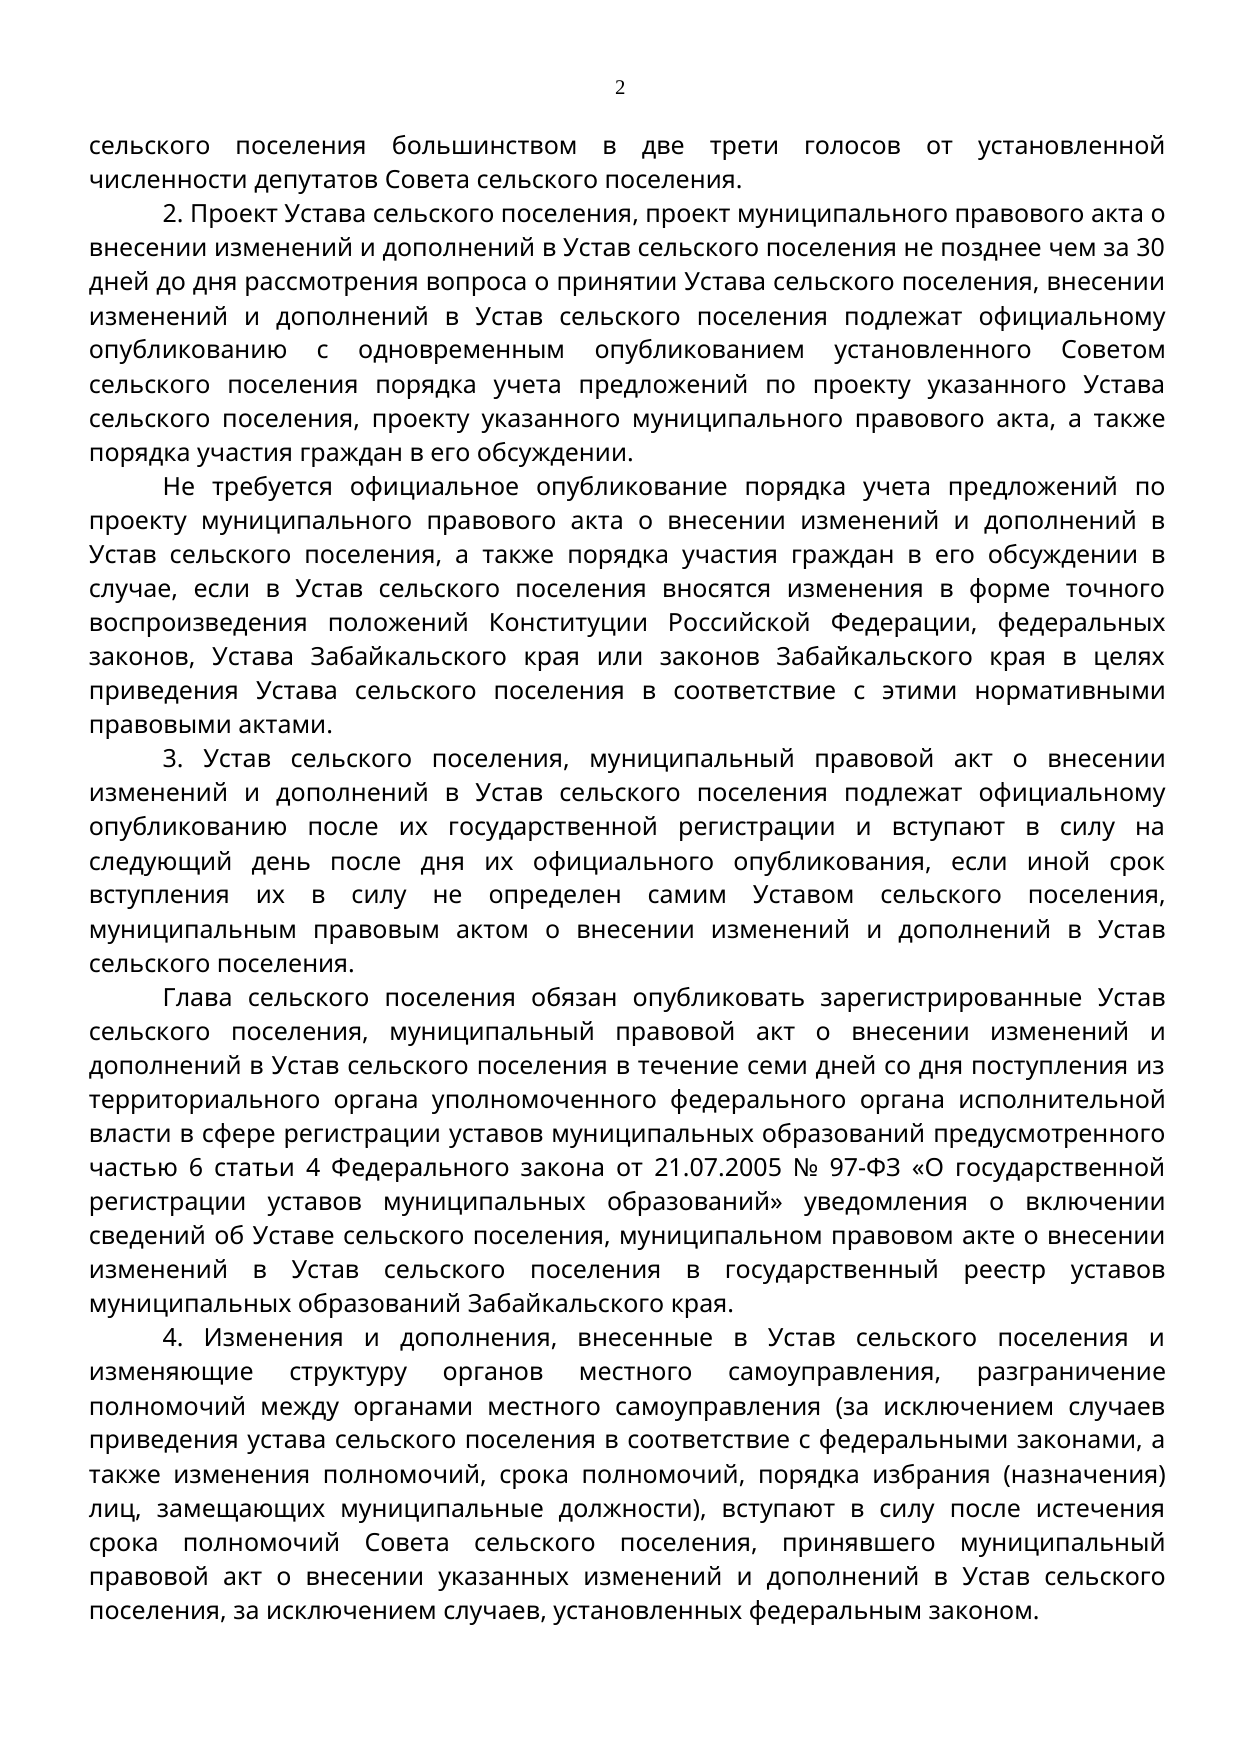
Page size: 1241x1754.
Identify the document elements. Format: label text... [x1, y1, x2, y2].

text 4. Изменения и дополнения, внесенные в Устав сельского поселения и изменяющие структуру органов местного самоуправления, разграничение полномочий между органами местного самоуправления (за исключением случаев приведения устава сельского поселения в соответствие с федеральными законами, а также изменения полномочий, срока полномочий, порядка избрания (назначения) лиц, замещающих муниципальные должности), вступают в силу после истечения срока полномочий Совета сельского поселения, принявшего муниципальный правовой акт о внесении указанных изменений и дополнений в Устав сельского поселения, за исключением случаев, установленных федеральным законом. [89, 1320, 1167, 1627]
text 3. Устав сельского поселения, муниципальный правовой акт о внесении изменений и дополнений в Устав сельского поселения подлежат официальному опубликованию после их государственной регистрации и вступают в силу на следующий день после дня их официального опубликования, если иной срок вступления их в силу не определен самим Уставом сельского поселения, муниципальным правовым актом о внесении изменений и дополнений в Устав сельского поселения. [89, 741, 1167, 979]
text Не требуется официальное опубликование порядка учета предложений по проекту муниципального правового акта о внесении изменений и дополнений в Устав сельского поселения, а также порядка участия граждан в его обсуждении в случае, если в Устав сельского поселения вносятся изменения в форме точного воспроизведения положений Конституции Российской Федерации, федеральных законов, Устава Забайкальского края или законов Забайкальского края в целях приведения Устава сельского поселения в соответствие с этими нормативными правовыми актами. [89, 468, 1167, 741]
text Глава сельского поселения обязан опубликовать зарегистрированные Устав сельского поселения, муниципальный правовой акт о внесении изменений и дополнений в Устав сельского поселения в течение семи дней со дня поступления из территориального органа уполномоченного федерального органа исполнительной власти в сфере регистрации уставов муниципальных образований предусмотренного частью 6 статьи 4 Федерального закона от 21.07.2005 № 97-ФЗ «О государственной регистрации уставов муниципальных образований» уведомления о включении сведений об Уставе сельского поселения, муниципальном правовом акте о внесении изменений в Устав сельского поселения в государственный реестр уставов муниципальных образований Забайкальского края. [89, 979, 1167, 1320]
text 2. Проект Устава сельского поселения, проект муниципального правового акта о внесении изменений и дополнений в Устав сельского поселения не позднее чем за 30 дней до дня рассмотрения вопроса о принятии Устава сельского поселения, внесении изменений и дополнений в Устав сельского поселения подлежат официальному опубликованию с одновременным опубликованием установленного Советом сельского поселения порядка учета предложений по проекту указанного Устава сельского поселения, проекту указанного муниципального правового акта, а также порядка участия граждан в его обсуждении. [89, 196, 1167, 468]
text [89, 128, 1167, 196]
